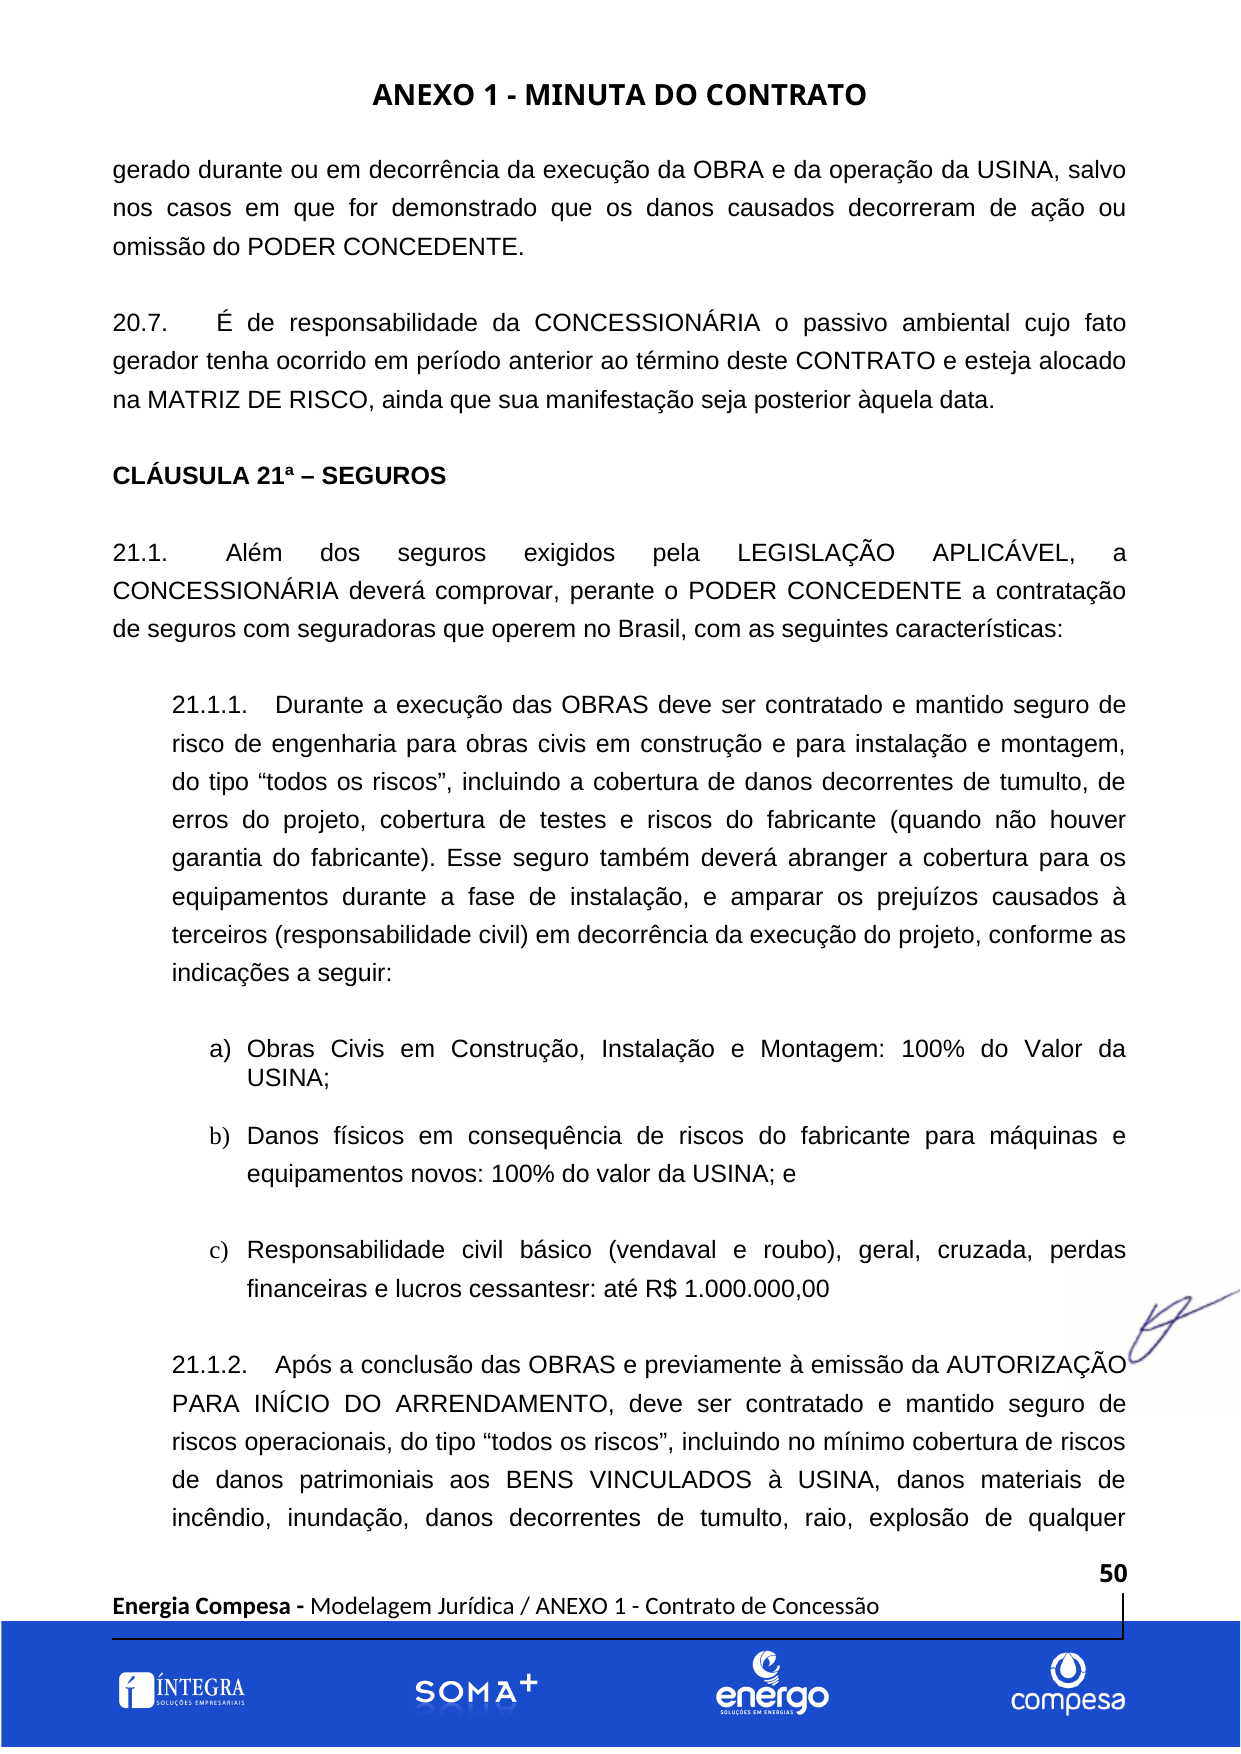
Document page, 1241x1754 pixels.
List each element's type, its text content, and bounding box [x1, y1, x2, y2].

list Danos físicos em consequência de riscos do fabricante para máquinas e equipamentos novos: 100% do valor da USINA; e [209, 1121, 1128, 1188]
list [172, 1350, 1128, 1532]
list Responsabilidade civil básico (vendaval e roubo), geral, cruzada, perdas financeiras e lucros cessantesr: até R$ 1.000.000,00 [209, 1236, 1128, 1303]
list Durante a execução das OBRAS deve ser contratado e mantido seguro de risco de engenharia para obras civis em construção e para instalação e montagem, do tipo “todos os riscos”, incluindo a cobertura de danos decorrentes de tumulto, de erros do projeto, cobertura de testes e riscos do fabricante (quando não houver garantia do fabricante). Esse seguro também deverá abranger a cobertura para os equipamentos durante a fase de instalação, e amparar os prejuízos causados à terceiros (responsabilidade civil) em decorrência da execução do projeto, conforme as indicações a seguir: [172, 690, 1128, 987]
list Além dos seguros exigidos pela LEGISLAÇÃO APLICÁVEL, a CONCESSIONÁRIA deverá comprovar, perante o PODER CONCEDENTE a contratação de seguros com seguradoras que operem no Brasil, com as seguintes características: [112, 537, 1128, 643]
subtitle CLÁUSULA 21ª – SEGUROS [112, 461, 1128, 490]
picture [1065, 1245, 1241, 1413]
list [112, 155, 1128, 260]
list Obras Civis em Construção, Instalação e Montagem: 100% do Valor da USINA; [209, 1034, 1128, 1092]
picture [1, 1621, 1241, 1747]
list É de responsabilidade da CONCESSIONÁRIA o passivo ambiental cujo fato gerador tenha ocorrido em período anterior ao término deste CONTRATO e esteja alocado na MATRIZ DE RISCO, ainda que sua manifestação seja posterior àquela data. [112, 308, 1128, 413]
